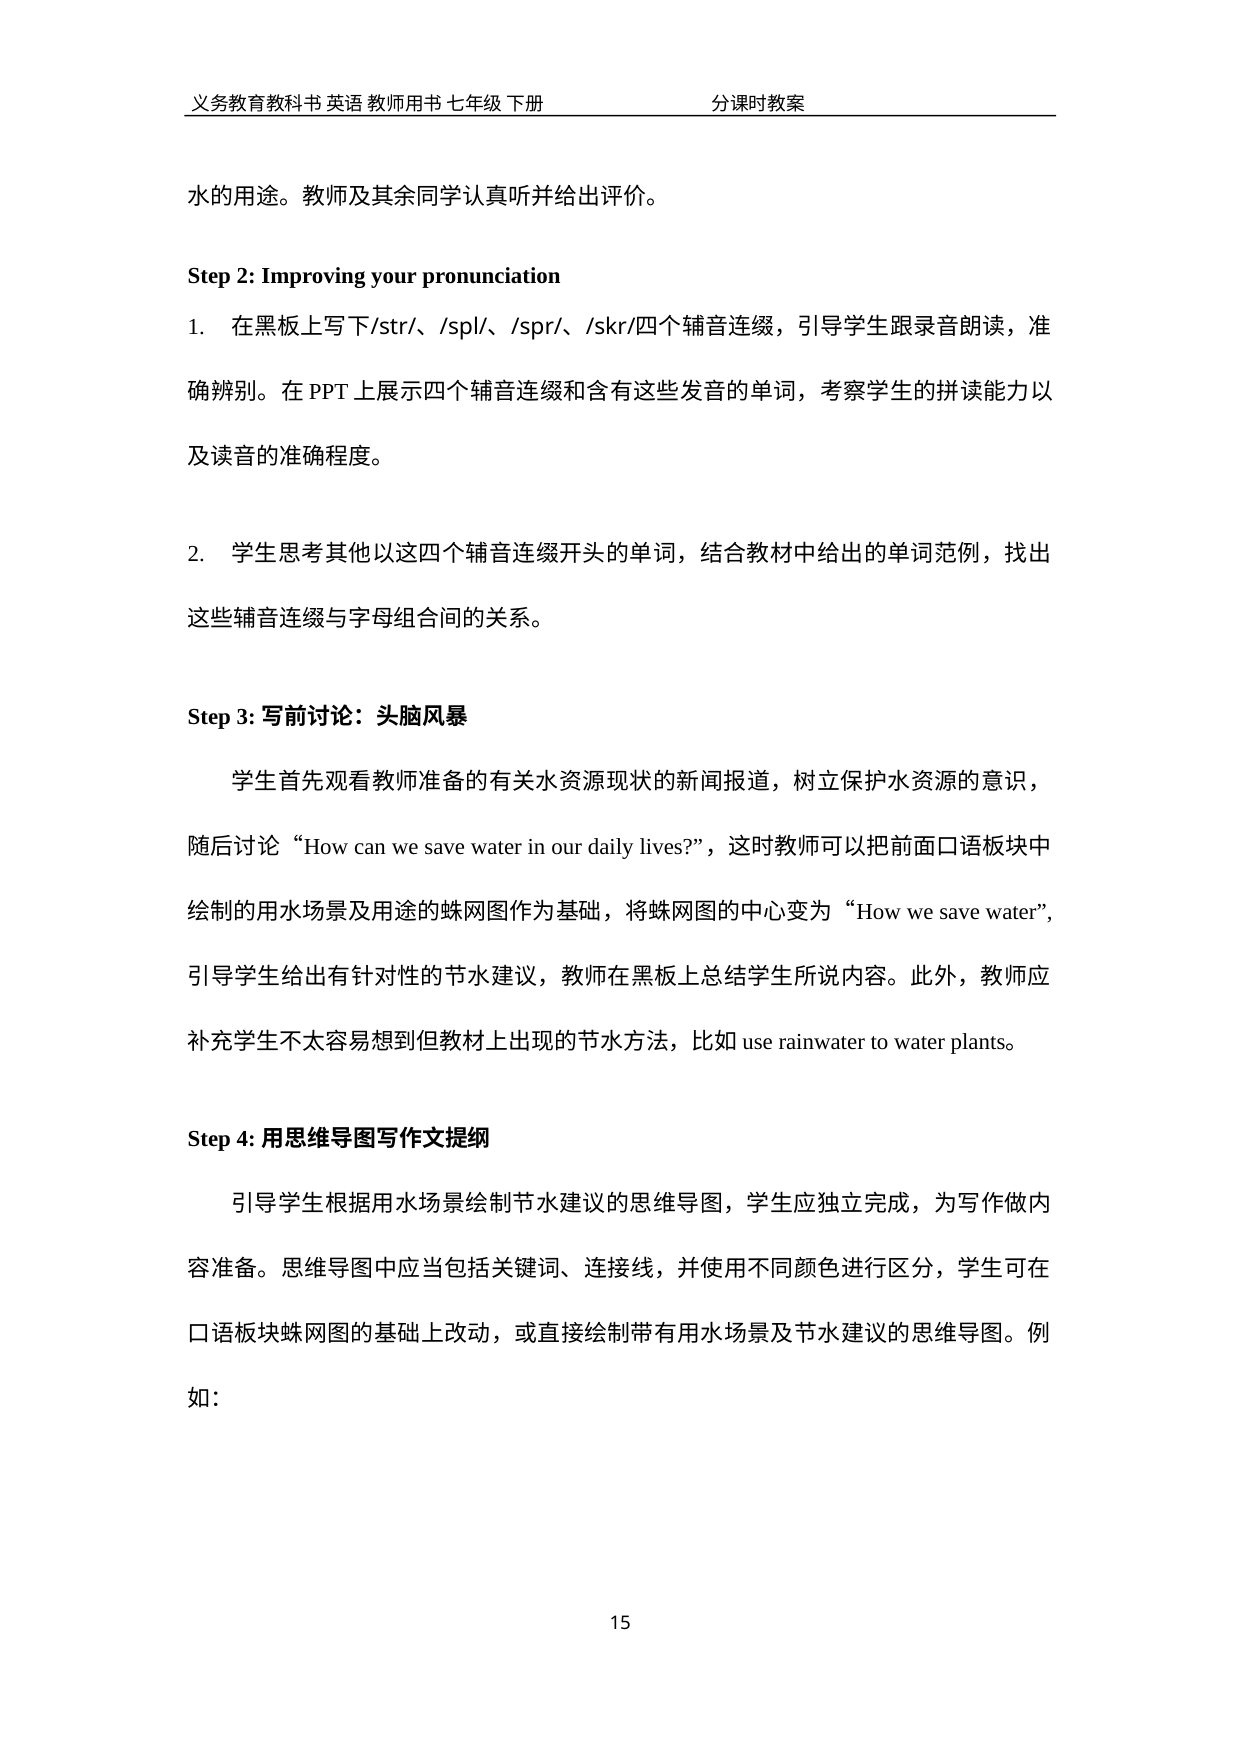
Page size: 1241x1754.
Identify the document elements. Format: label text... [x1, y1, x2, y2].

text Step 3: 写前讨论：头脑风暴 [187, 682, 1053, 747]
text Step 2: Improving your pronunciation [187, 259, 1053, 292]
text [187, 162, 1053, 227]
list 学生思考其他以这四个辅音连缀开头的单词，结合教材中给出的单词范例，找出这些辅音连缀与字母组合间的关系。 [187, 519, 1053, 649]
text 学生首先观看教师准备的有关水资源现状的新闻报道，树立保护水资源的意识，随后讨论“How can we save water in our daily lives?”，这时教师可以把前面口语板块中绘制的用水场景及用途的蛛网图作为基础，将蛛网图的中心变为“How we save water”, 引导学生给出有针对性的节水建议，教师在黑板上总结学生所说内容。此外，教师应补充学生不太容易想到但教材上出现的节水方法，比如use rainwater to water plants。 [187, 747, 1053, 1072]
text 引导学生根据用水场景绘制节水建议的思维导图，学生应独立完成，为写作做内容准备。思维导图中应当包括关键词、连接线，并使用不同颜色进行区分，学生可在口语板块蛛网图的基础上改动，或直接绘制带有用水场景及节水建议的思维导图。例如： [187, 1169, 1053, 1429]
list 在黑板上写下/str/、/spl/、/spr/、/skr/四个辅音连缀，引导学生跟录音朗读，准确辨别。在PPT上展示四个辅音连缀和含有这些发音的单词，考察学生的拼读能力以及读音的准确程度。 [187, 292, 1053, 487]
text Step 4: 用思维导图写作文提纲 [187, 1104, 1053, 1169]
